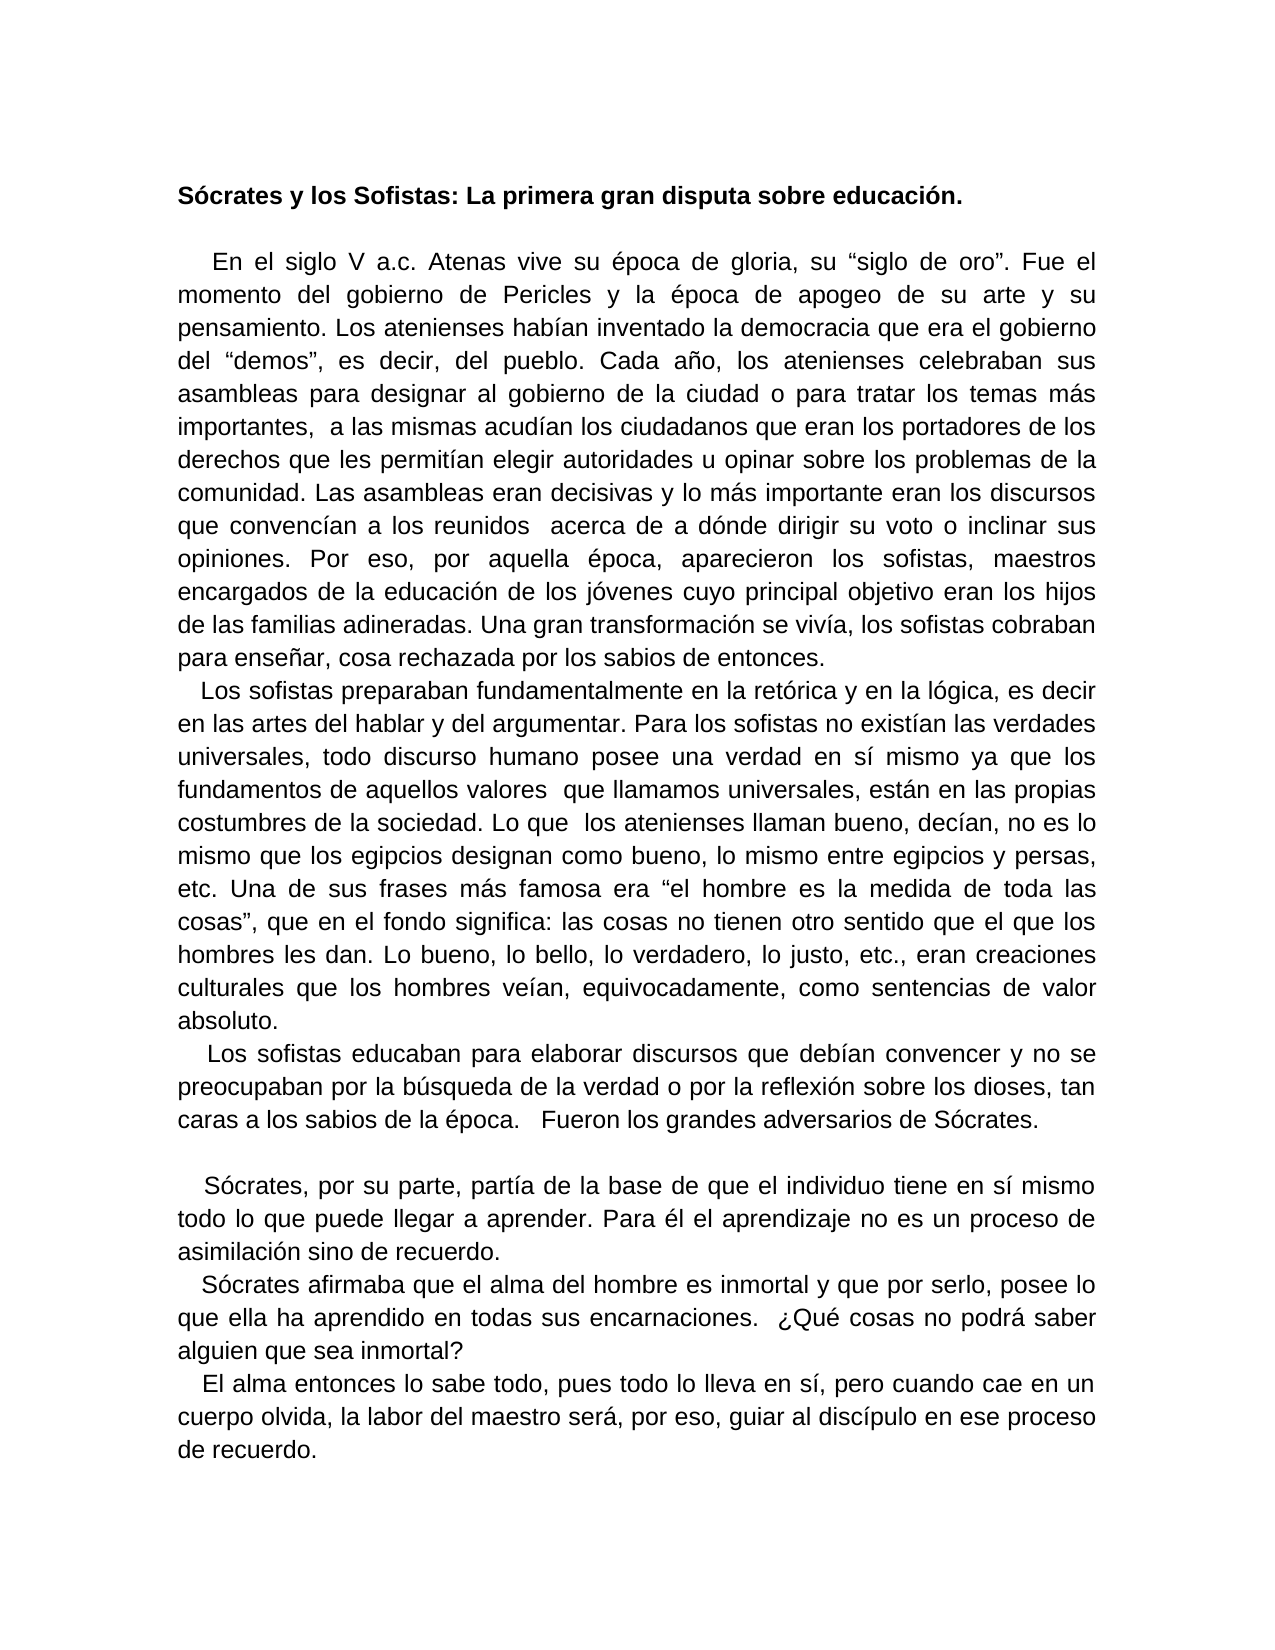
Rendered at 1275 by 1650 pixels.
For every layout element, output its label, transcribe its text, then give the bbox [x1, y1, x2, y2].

text Sócrates afirmaba que el alma del hombre es inmortal y que por serlo, posee lo que ella ha aprendido en todas sus encarnaciones. ¿Qué cosas no podrá saber alguien que sea inmortal? [177, 1270, 1098, 1365]
text Los sofistas educaban para elaborar discursos que debían convencer y no se preocupaban por la búsqueda de la verdad o por la reflexión sobre los dioses, tan caras a los sabios de la época. Fueron los grandes adversarios de Sócrates. [177, 1039, 1098, 1134]
text En el siglo V a.c. Atenas vive su época de gloria, su “siglo de oro”. Fue el momento del gobierno de Pericles y la época de apogeo de su arte y su pensamiento. Los atenienses habían inventado la democracia que era el gobierno del “demos”, es decir, del pueblo. Cada año, los atenienses celebraban sus asambleas para designar al gobierno de la ciudad o para tratar los temas más importantes, a las mismas acudían los ciudadanos que eran los portadores de los derechos que les permitían elegir autoridades u opinar sobre los problemas de la comunidad. Las asambleas eran decisivas y lo más importante eran los discursos que convencían a los reunidos acerca de a dónde dirigir su voto o inclinar sus opiniones. Por eso, por aquella época, aparecieron los sofistas, maestros encargados de la educación de los jóvenes cuyo principal objetivo eran los hijos de las familias adineradas. Una gran transformación se vivía, los sofistas cobraban para enseñar, cosa rechazada por los sabios de entonces. [177, 247, 1098, 672]
text Los sofistas preparaban fundamentalmente en la retórica y en la lógica, es decir en las artes del hablar y del argumentar. Para los sofistas no existían las verdades universales, todo discurso humano posee una verdad en sí mismo ya que los fundamentos de aquellos valores que llamamos universales, están en las propias costumbres de la sociedad. Lo que los atenienses llaman bueno, decían, no es lo mismo que los egipcios designan como bueno, lo mismo entre egipcios y persas, etc. Una de sus frases más famosa era “el hombre es la medida de toda las cosas”, que en el fondo significa: las cosas no tienen otro sentido que el que los hombres les dan. Lo bueno, lo bello, lo verdadero, lo justo, etc., eran creaciones culturales que los hombres veían, equivocadamente, como sentencias de valor absoluto. [177, 676, 1098, 1035]
text Sócrates, por su parte, partía de la base de que el individuo tiene en sí mismo todo lo que puede llegar a aprender. Para él el aprendizaje no es un proceso de asimilación sino de recuerdo. [177, 1171, 1098, 1266]
text Sócrates y los Sofistas: La primera gran disputa sobre educación. [177, 181, 1098, 209]
text El alma entonces lo sabe todo, pues todo lo lleva en sí, pero cuando cae en un cuerpo olvida, la labor del maestro será, por eso, guiar al discípulo en ese proceso de recuerdo. [177, 1369, 1098, 1464]
